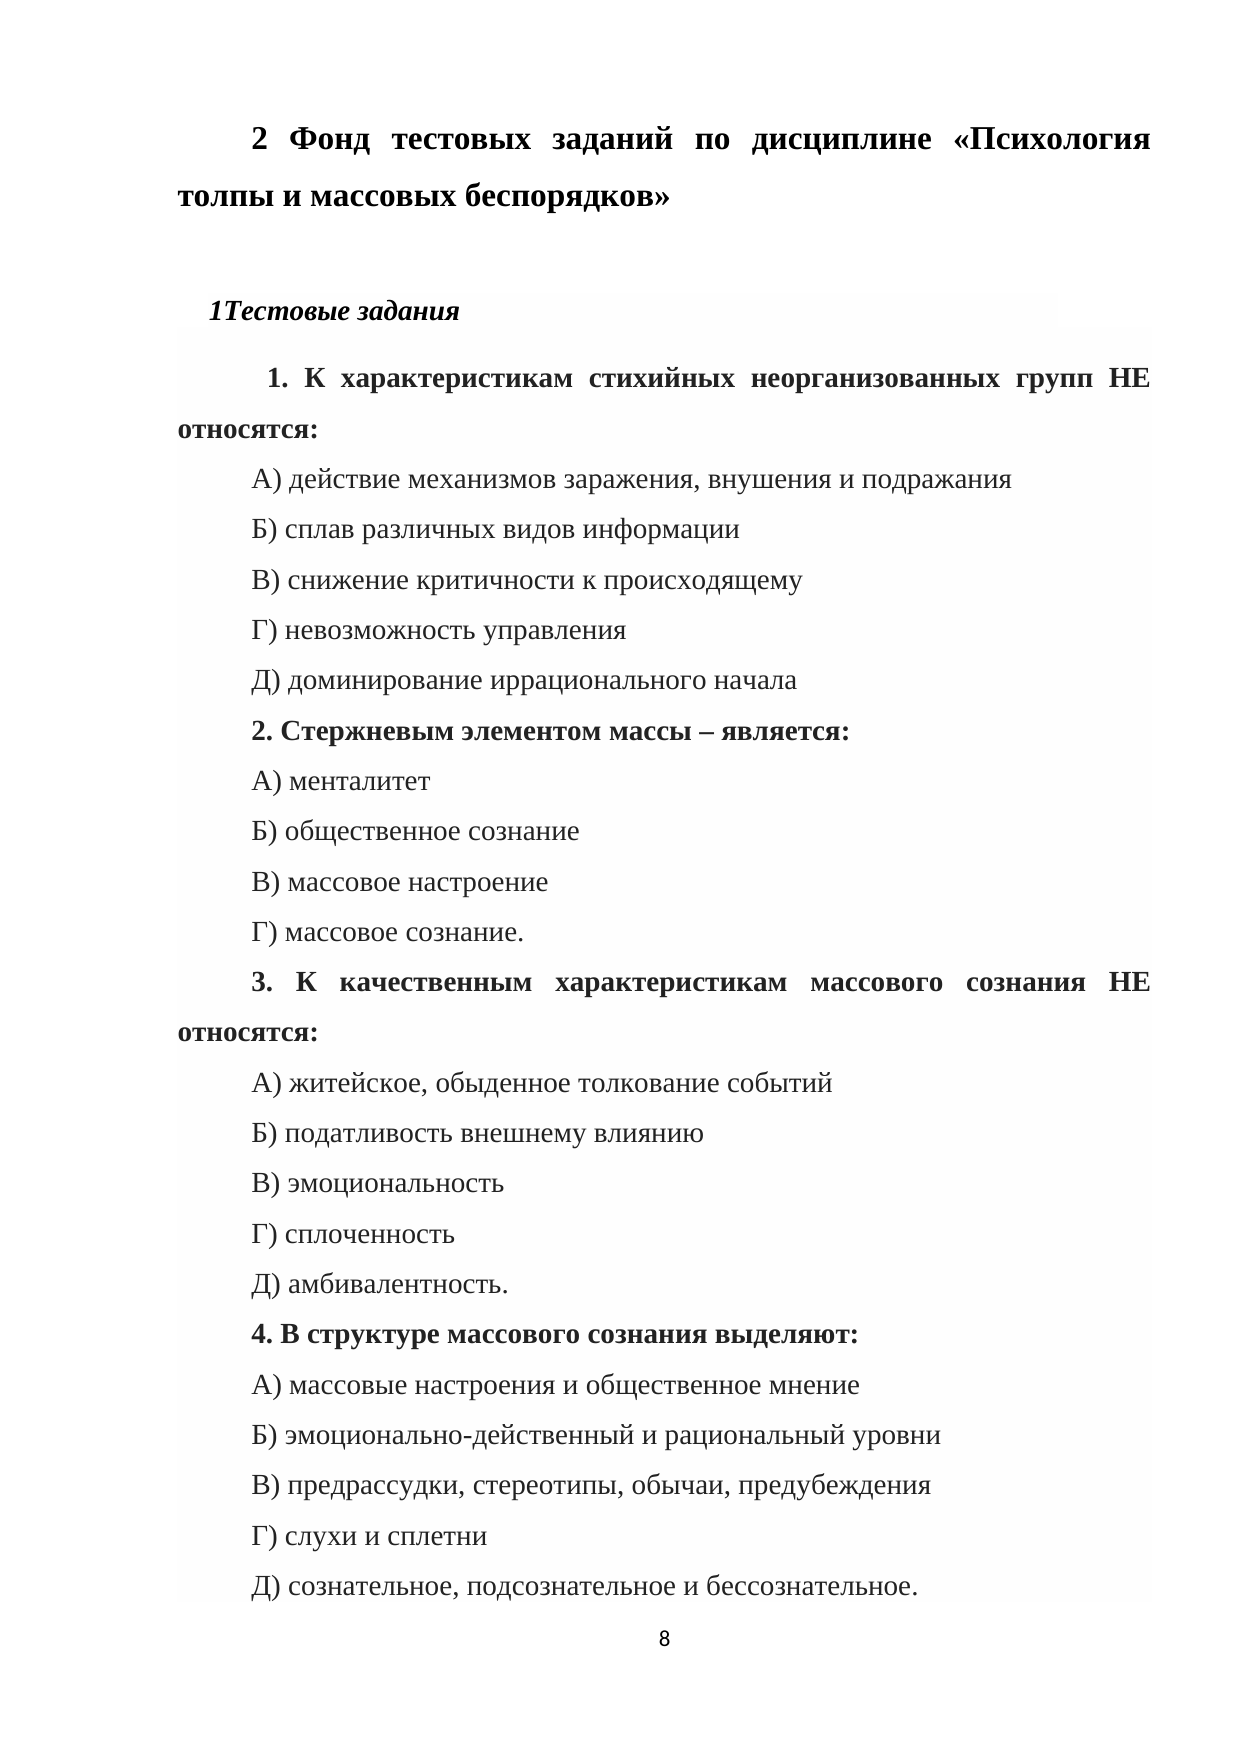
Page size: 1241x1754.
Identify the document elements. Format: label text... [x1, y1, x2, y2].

text Г) невозможность управления [177, 612, 1152, 646]
text Б) податливость внешнему влиянию [177, 1115, 1152, 1149]
subtitle 2 Фонд тестовых заданий по дисциплине «Психология толпы и массовых беспорядков» [177, 118, 1152, 214]
text 1. К характеристикам стихийных неорганизованных групп НЕ относятся: [177, 361, 1152, 444]
text Г) массовое сознание. [177, 914, 1152, 947]
text 1Тестовые задания [208, 293, 1058, 327]
text В) эмоциональность [177, 1166, 1152, 1199]
text Д) сознательное, подсознательное и бессознательное. [177, 1568, 1152, 1602]
text 4. В структуре массового сознания выделяют: [177, 1316, 1152, 1350]
text Д) амбивалентность. [177, 1266, 1152, 1300]
text В) предрассудки, стереотипы, обычаи, предубеждения [177, 1467, 1152, 1501]
text А) менталитет [177, 763, 1152, 797]
text В) снижение критичности к происходящему [177, 562, 1152, 595]
text В) массовое настроение [177, 864, 1152, 897]
text Б) эмоционально-действенный и рациональный уровни [177, 1417, 1152, 1451]
text Г) слухи и сплетни [177, 1518, 1152, 1551]
text Г) сплоченность [177, 1216, 1152, 1249]
text А) действие механизмов заражения, внушения и подражания [177, 461, 1152, 495]
text Д) доминирование иррационального начала [177, 662, 1152, 696]
text 3. К качественным характеристикам массового сознания НЕ относятся: [177, 964, 1152, 1048]
text А) массовые настроения и общественное мнение [177, 1367, 1152, 1400]
text 2. Стержневым элементом массы – является: [177, 713, 1152, 746]
text А) житейское, обыденное толкование событий [177, 1065, 1152, 1098]
text Б) общественное сознание [177, 813, 1152, 847]
text Б) сплав различных видов информации [177, 511, 1152, 545]
